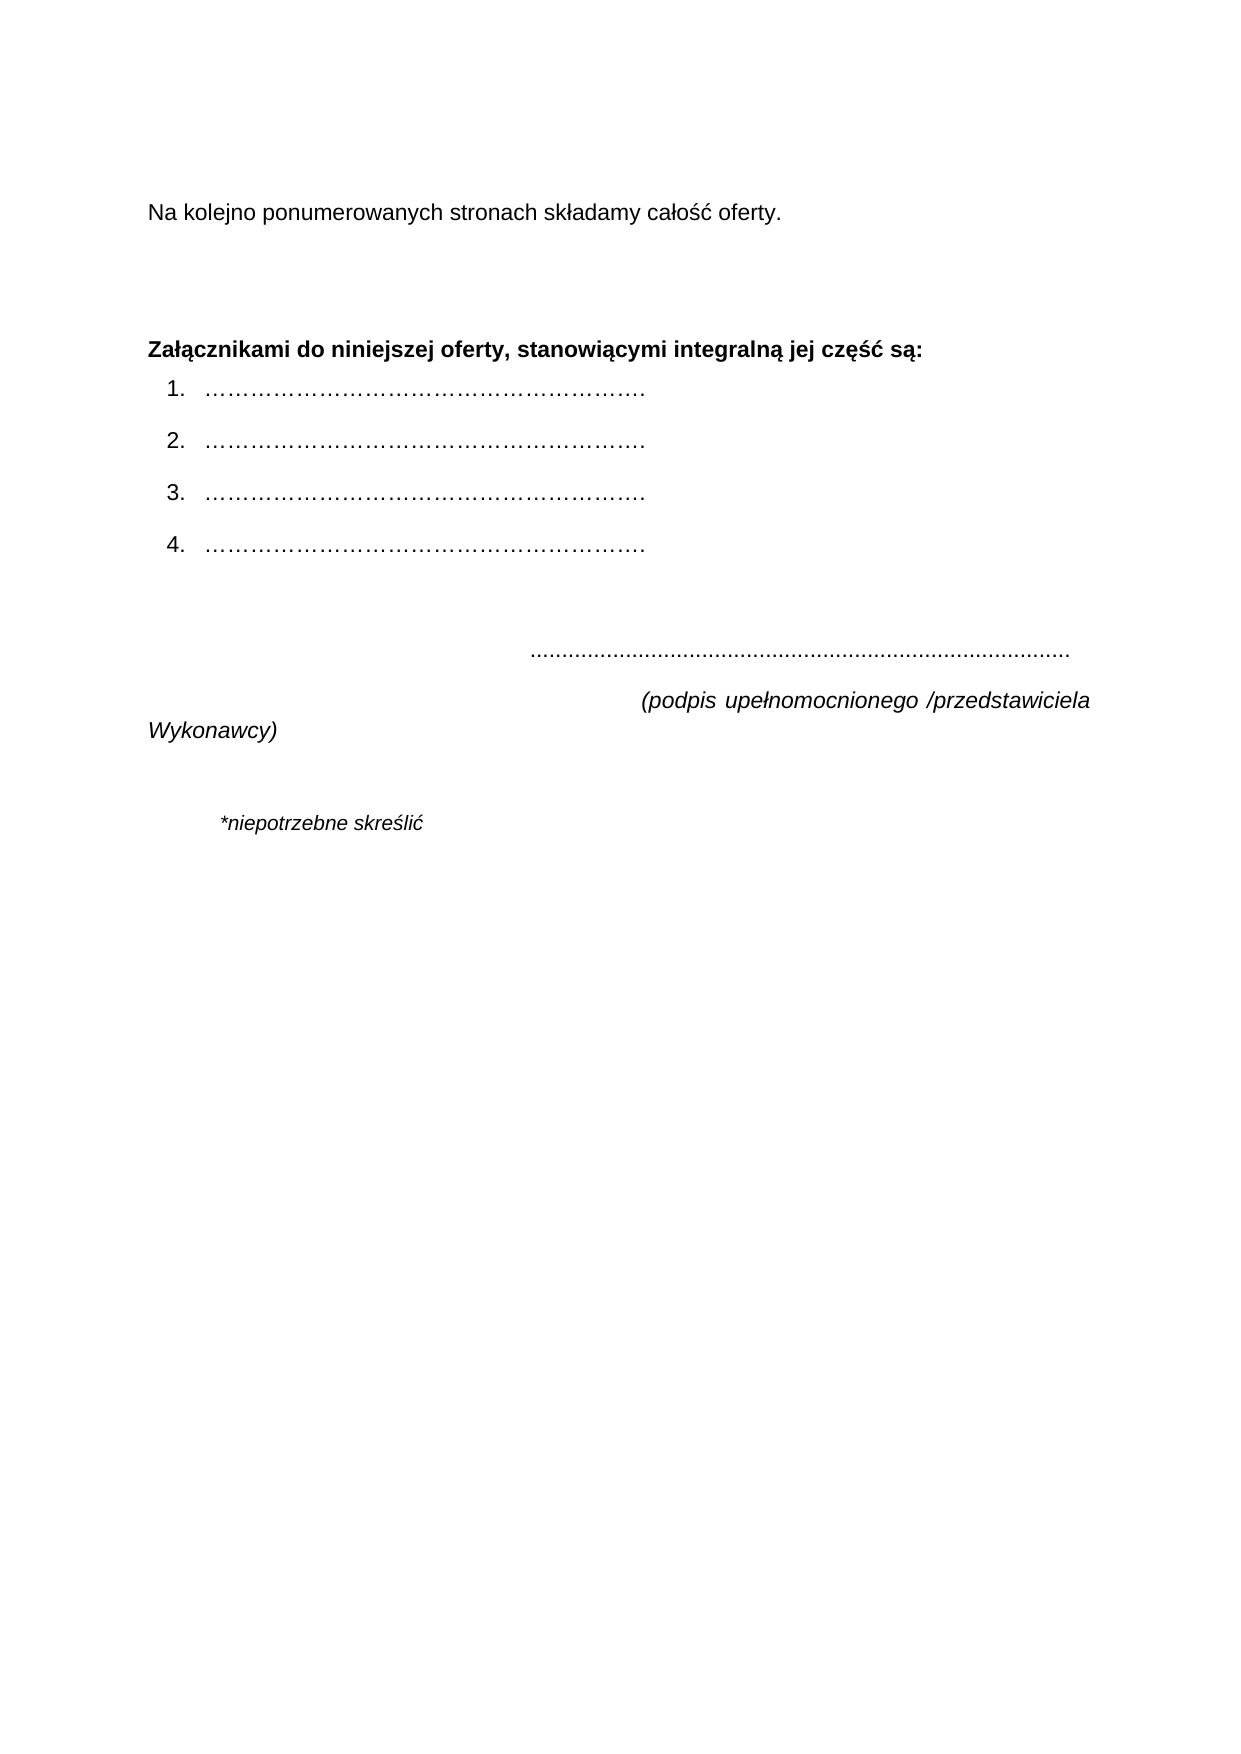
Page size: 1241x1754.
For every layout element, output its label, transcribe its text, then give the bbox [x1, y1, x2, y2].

text Na kolejno ponumerowanych stronach składamy całość oferty. [148, 199, 1093, 225]
list …………………………………………………. [166, 531, 1093, 557]
text *niepotrzebne skreślić [219, 811, 1093, 835]
list …………………………………………………. [166, 375, 1093, 401]
list …………………………………………………. [166, 427, 1093, 453]
list …………………………………………………. [166, 479, 1093, 505]
text (podpis upełnomocnionego /przedstawiciela Wykonawcy) [148, 687, 1093, 743]
text ..................................................................................... [485, 636, 1093, 662]
text Załącznikami do niniejszej oferty, stanowiącymi integralną jej część są: [148, 336, 1093, 362]
